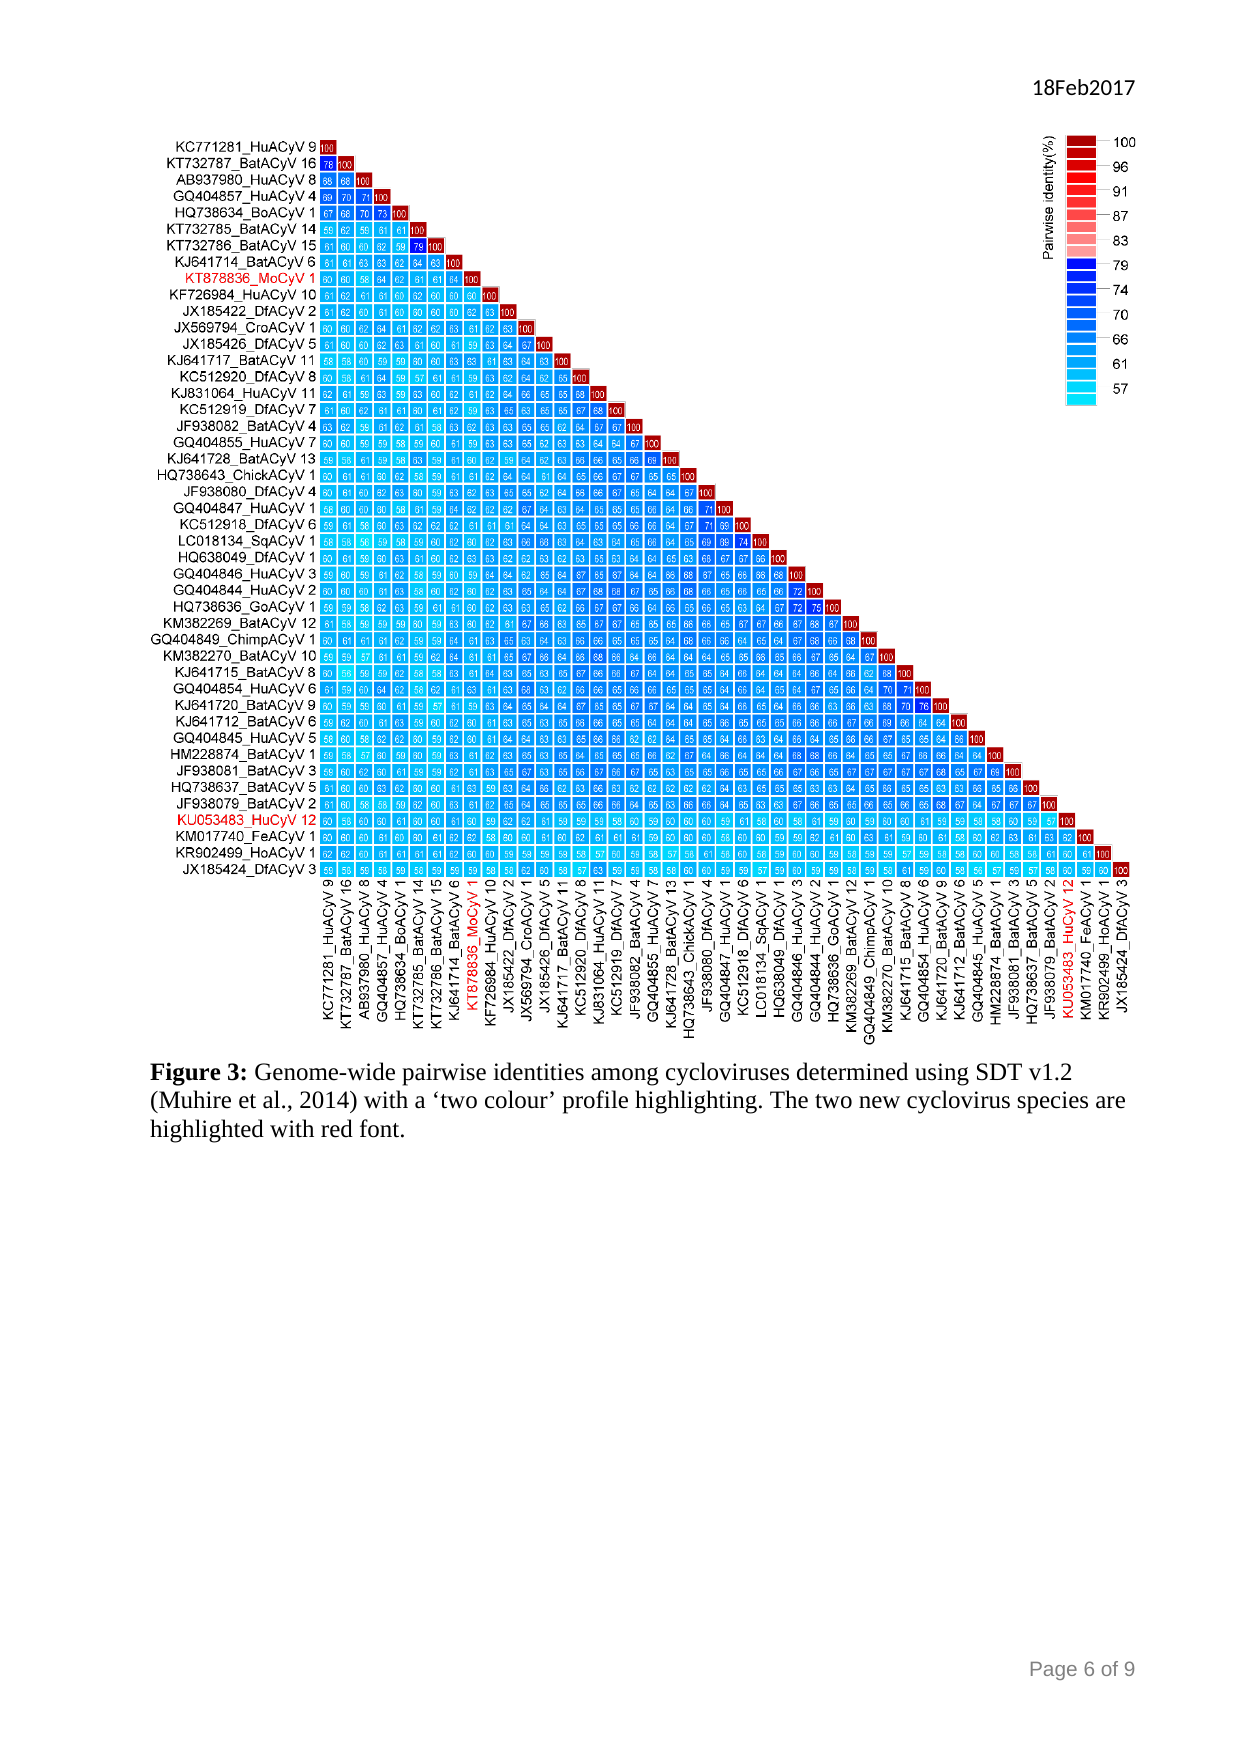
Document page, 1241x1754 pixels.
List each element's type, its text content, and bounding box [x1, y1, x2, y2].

text Figure 3: Genome-wide pairwise identities among cycloviruses determined using SDT v1.2 (Muhire et al., 2014) with a ‘two colour’ profile highlighting. The two new cyclovirus species are highlighted with red font. [150, 1057, 1135, 1143]
picture [150, 135, 1136, 1045]
